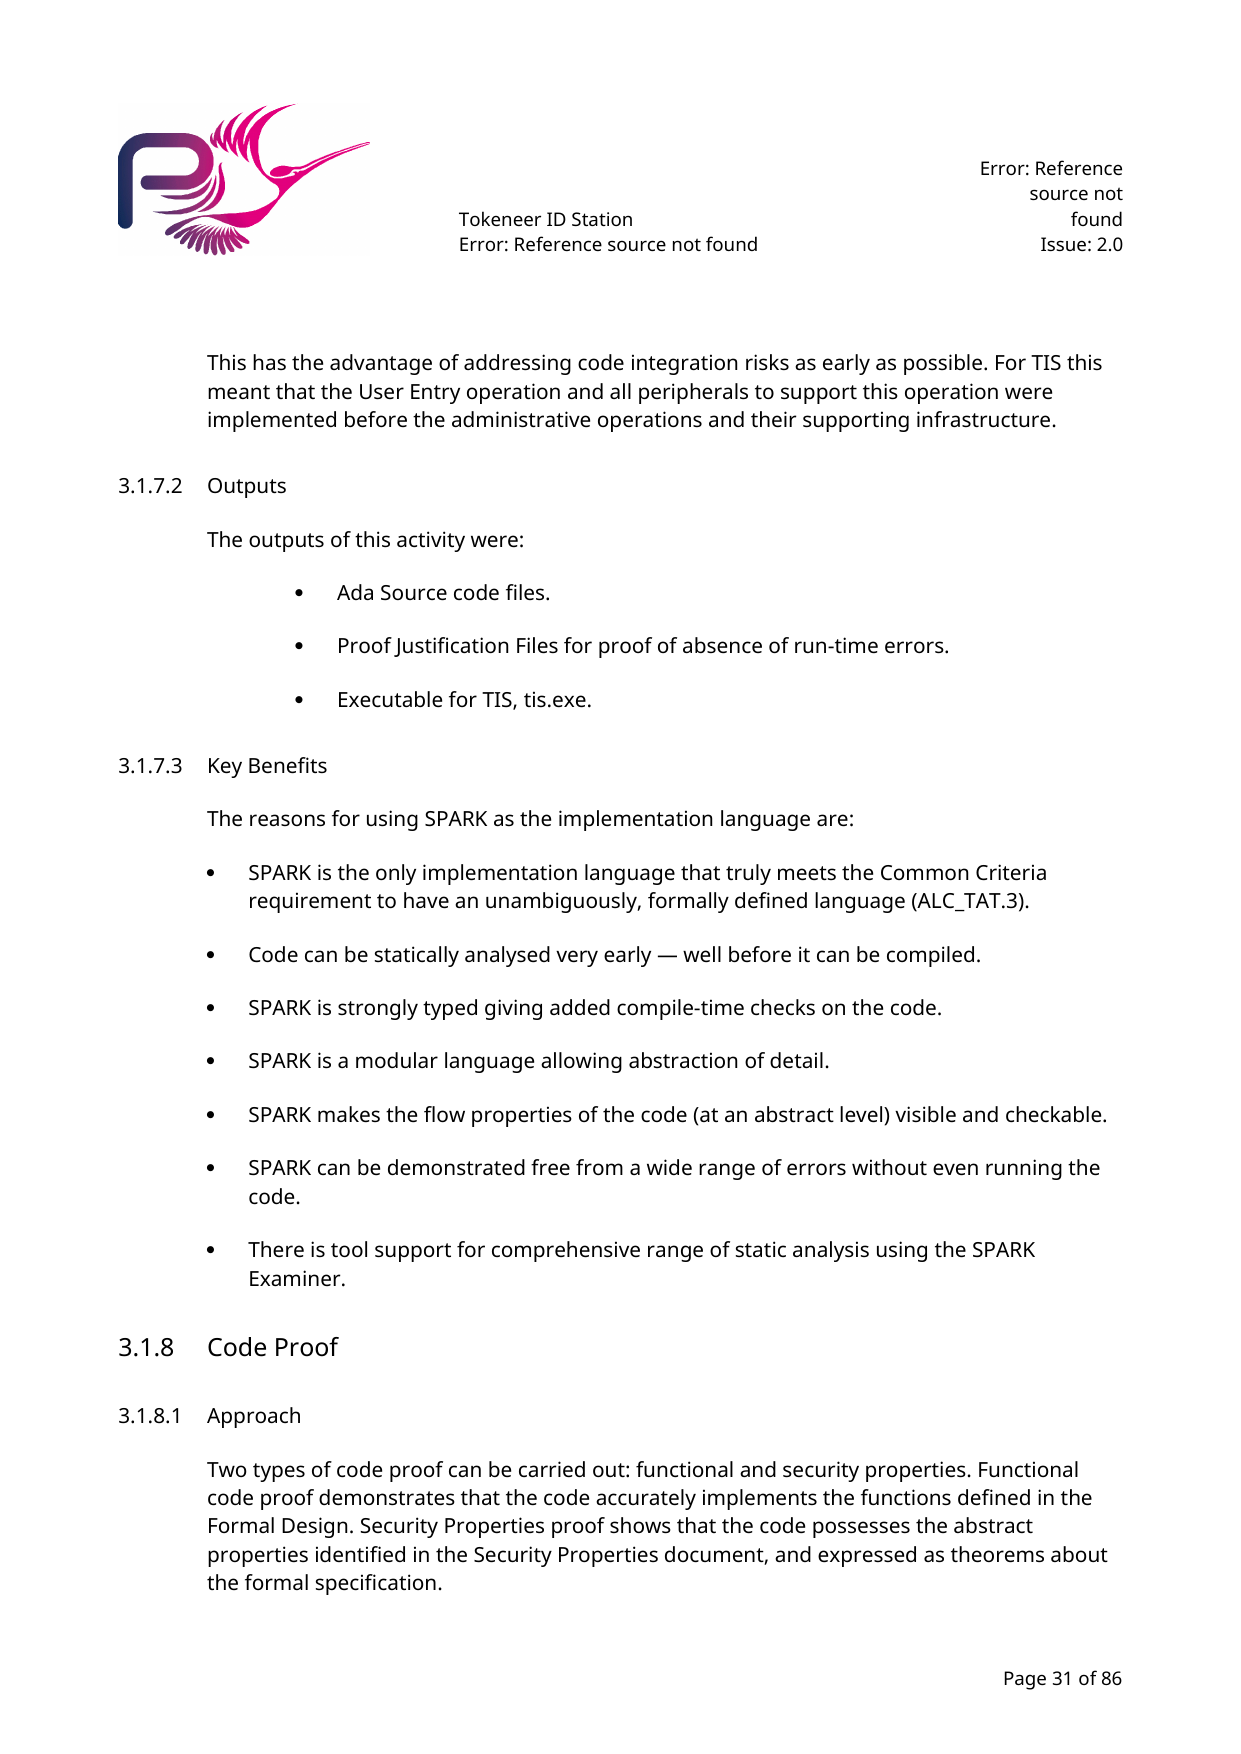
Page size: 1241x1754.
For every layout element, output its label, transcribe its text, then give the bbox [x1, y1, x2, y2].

list SPARK can be demonstrated free from a wide range of errors without even running the code. [207, 1153, 1122, 1210]
text The reasons for using SPARK as the implementation language are: [207, 804, 1122, 833]
list SPARK makes the flow properties of the code (at an abstract level) visible and checkable. [207, 1100, 1122, 1128]
subtitle Outputs [118, 471, 1122, 500]
list Proof Justification Files for proof of absence of run-time errors. [295, 632, 1122, 660]
subtitle Key Benefits [118, 751, 1122, 779]
list Code can be statically analysed very early — well before it can be compiled. [207, 940, 1122, 968]
list Ada Source code files. [295, 578, 1122, 607]
subtitle Code Proof [118, 1330, 1122, 1364]
text The outputs of this activity were: [207, 525, 1122, 553]
list SPARK is a modular language allowing abstraction of detail. [207, 1047, 1122, 1075]
text Two types of code proof can be carried out: functional and security properties. Functional code proof demonstrates that the code accurately implements the functions defined in the Formal Design. Security Properties proof shows that the code possesses the abstract properties identified in the Security Properties document, and expressed as theorems about the formal specification. [207, 1455, 1122, 1597]
list SPARK is strongly typed giving added compile-time checks on the code. [207, 993, 1122, 1022]
list There is tool support for comprehensive range of static analysis using the SPARK Examiner. [207, 1235, 1122, 1292]
picture [118, 103, 370, 256]
list SPARK is the only implementation language that truly meets the Common Criteria requirement to have an unambiguously, formally defined language (ALC_TAT.3). [207, 858, 1122, 915]
list Executable for TIS, tis.exe. [295, 685, 1122, 713]
subtitle Approach [118, 1401, 1122, 1430]
